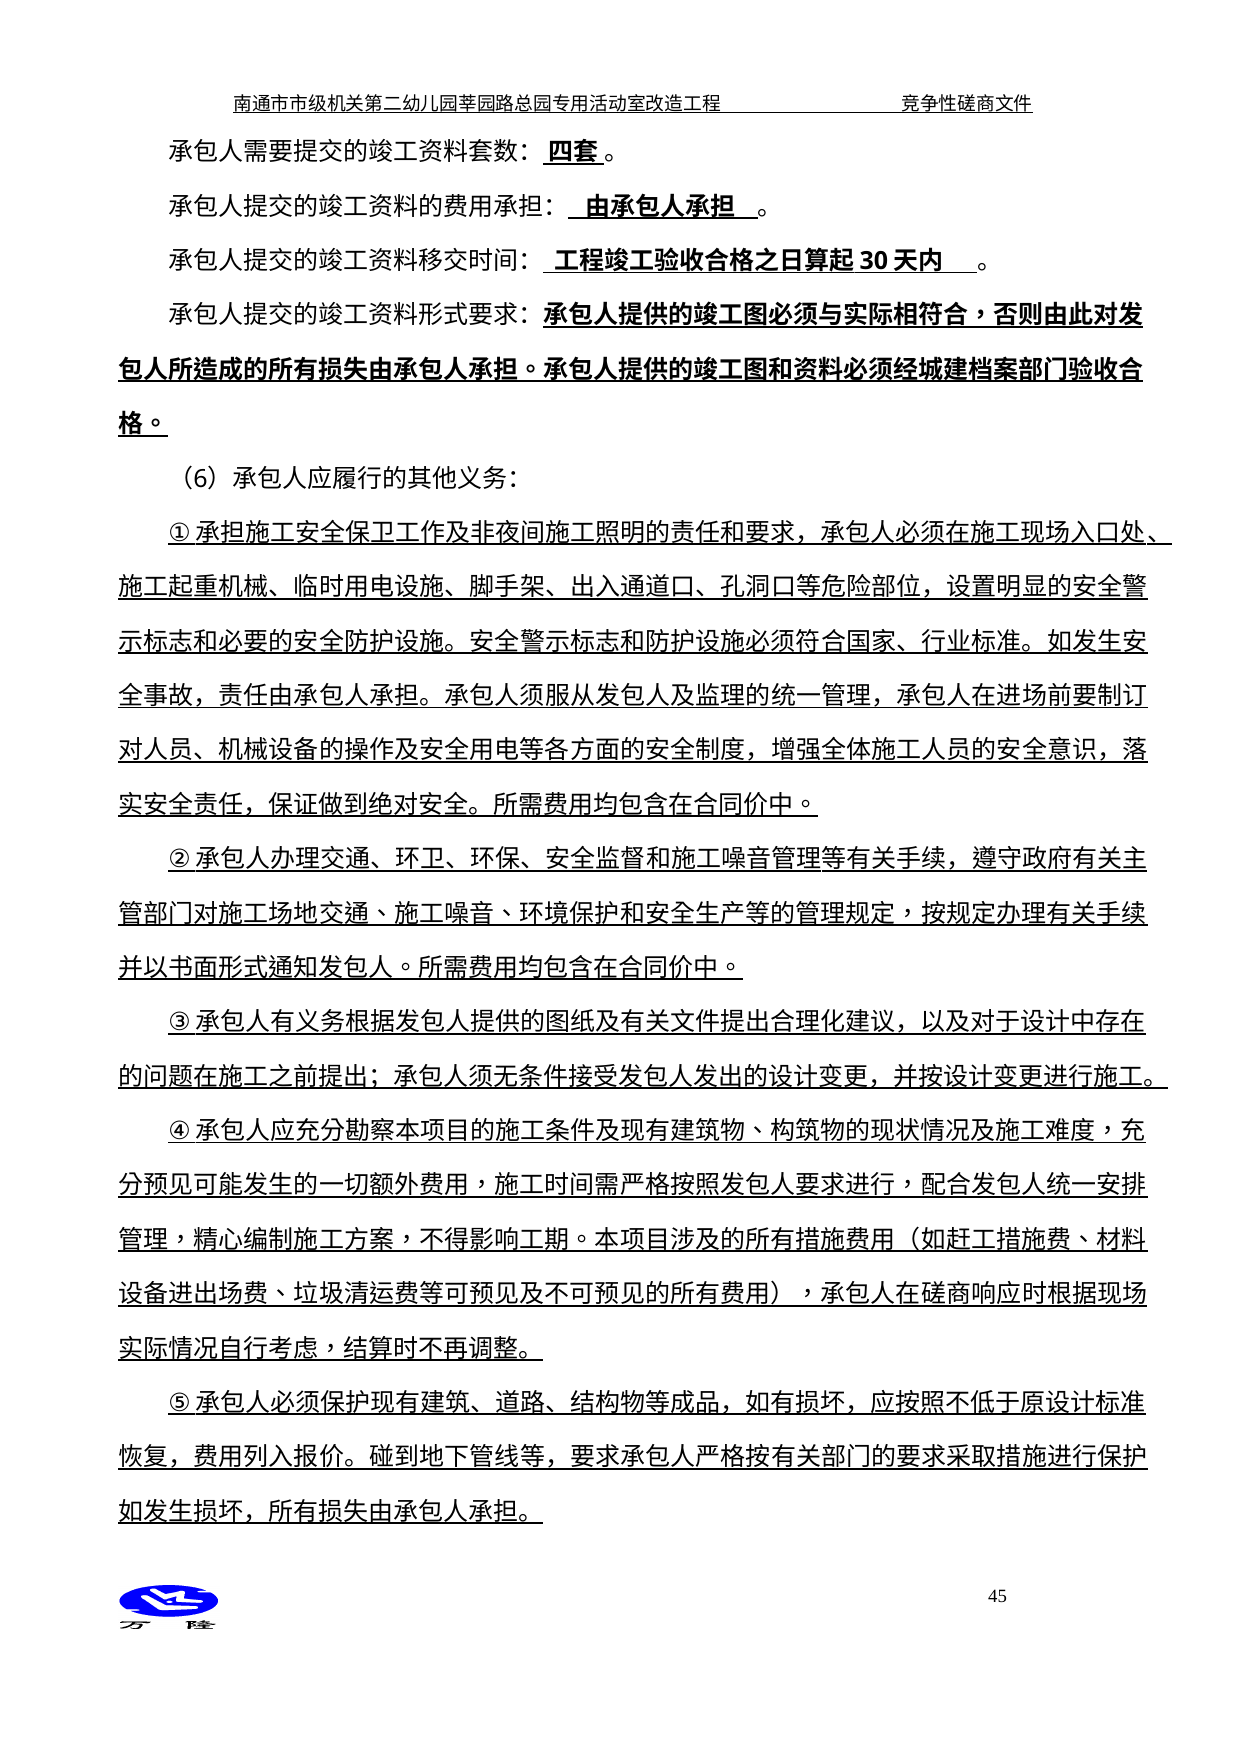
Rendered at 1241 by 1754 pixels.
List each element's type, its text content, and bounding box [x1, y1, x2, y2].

text ①承担施工安全保卫工作及非夜间施工照明的责任和要求，承包人必须在施工现场入口处、施工起重机械、临时用电设施、脚手架、出入通道口、孔洞口等危险部位，设置明显的安全警示标志和必要的安全防护设施。安全警示标志和防护设施必须符合国家、行业标准。如发生安全事故，责任由承包人承担。承包人须服从发包人及监理的统一管理，承包人在进场前要制订对人员、机械设备的操作及安全用电等各方面的安全制度，增强全体施工人员的安全意识，落实安全责任，保证做到绝对安全。所需费用均包含在合同价中。 [118, 512, 1147, 598]
text （6）承包人应履行的其他义务： [118, 458, 1147, 494]
text 承包人提交的竣工资料形式要求：承包人提供的竣工图必须与实际相符合，否则由此对发包人所造成的所有损失由承包人承担。承包人提供的竣工图和资料必须经城建档案部门验收合格。 [118, 295, 1147, 440]
text 承包人提交的竣工资料的费用承担： 由承包人承担 。 [118, 186, 1147, 222]
text ④承包人应充分勘察本项目的施工条件及现有建筑物、构筑物的现状情况及施工难度，充分预见可能发生的一切额外费用，施工时间需严格按照发包人要求进行，配合发包人统一安排管理，精心编制施工方案，不得影响工期。本项目涉及的所有措施费用（如赶工措施费、材料设备进出场费、垃圾清运费等可预见及不可预见的所有费用），承包人在磋商响应时根据现场实际情况自行考虑，结算时不再调整。 [118, 1307, 1147, 1364]
text ③承包人有义务根据发包人提供的图纸及有关文件提出合理化建议，以及对于设计中存在的问题在施工之前提出；承包人须无条件接受发包人发出的设计变更，并按设计变更进行施工。 [118, 1002, 1147, 1087]
text ⑤承包人必须保护现有建筑、道路、结构物等成品，如有损坏，应按照不低于原设计标准恢复，费用列入报价。碰到地下管线等，要求承包人严格按有关部门的要求采取措施进行保护，如发生损坏，所有损失由承包人承担。 [118, 1470, 1147, 1527]
text 承包人提交的竣工资料移交时间： 工程竣工验收合格之日算起30天内 。 [118, 241, 1147, 277]
text ⑤承包人必须保护现有建筑、道路、结构物等成品，如有损坏，应按照不低于原设计标准恢复，费用列入报价。碰到地下管线等，要求承包人严格按有关部门的要求采取措施进行保护，如发生损坏，所有损失由承包人承担。 [118, 1382, 1147, 1468]
text ④承包人应充分勘察本项目的施工条件及现有建筑物、构筑物的现状情况及施工难度，充分预见可能发生的一切额外费用，施工时间需严格按照发包人要求进行，配合发包人统一安排管理，精心编制施工方案，不得影响工期。本项目涉及的所有措施费用（如赶工措施费、材料设备进出场费、垃圾清运费等可预见及不可预见的所有费用），承包人在磋商响应时根据现场实际情况自行考虑，结算时不再调整。 [118, 1111, 1147, 1196]
text ①承担施工安全保卫工作及非夜间施工照明的责任和要求，承包人必须在施工现场入口处、施工起重机械、临时用电设施、脚手架、出入通道口、孔洞口等危险部位，设置明显的安全警示标志和必要的安全防护设施。安全警示标志和防护设施必须符合国家、行业标准。如发生安全事故，责任由承包人承担。承包人须服从发包人及监理的统一管理，承包人在进场前要制订对人员、机械设备的操作及安全用电等各方面的安全制度，增强全体施工人员的安全意识，落实安全责任，保证做到绝对安全。所需费用均包含在合同价中。 [118, 708, 1147, 761]
text ②承包人办理交通、环卫、环保、安全监督和施工噪音管理等有关手续，遵守政府有关主管部门对施工场地交通、施工噪音、环境保护和安全生产等的管理规定，按规定办理有关手续，并以书面形式通知发包人。所需费用均包含在合同价中。 [118, 839, 1147, 924]
text ④承包人应充分勘察本项目的施工条件及现有建筑物、构筑物的现状情况及施工难度，充分预见可能发生的一切额外费用，施工时间需严格按照发包人要求进行，配合发包人统一安排管理，精心编制施工方案，不得影响工期。本项目涉及的所有措施费用（如赶工措施费、材料设备进出场费、垃圾清运费等可预见及不可预见的所有费用），承包人在磋商响应时根据现场实际情况自行考虑，结算时不再调整。 [118, 1198, 1147, 1250]
text 承包人需要提交的竣工资料套数： 四套 。 [118, 132, 1147, 168]
text ①承担施工安全保卫工作及非夜间施工照明的责任和要求，承包人必须在施工现场入口处、施工起重机械、临时用电设施、脚手架、出入通道口、孔洞口等危险部位，设置明显的安全警示标志和必要的安全防护设施。安全警示标志和防护设施必须符合国家、行业标准。如发生安全事故，责任由承包人承担。承包人须服从发包人及监理的统一管理，承包人在进场前要制订对人员、机械设备的操作及安全用电等各方面的安全制度，增强全体施工人员的安全意识，落实安全责任，保证做到绝对安全。所需费用均包含在合同价中。 [118, 600, 1147, 652]
text ②承包人办理交通、环卫、环保、安全监督和施工噪音管理等有关手续，遵守政府有关主管部门对施工场地交通、施工噪音、环境保护和安全生产等的管理规定，按规定办理有关手续，并以书面形式通知发包人。所需费用均包含在合同价中。 [118, 926, 1147, 984]
text ④承包人应充分勘察本项目的施工条件及现有建筑物、构筑物的现状情况及施工难度，充分预见可能发生的一切额外费用，施工时间需严格按照发包人要求进行，配合发包人统一安排管理，精心编制施工方案，不得影响工期。本项目涉及的所有措施费用（如赶工措施费、材料设备进出场费、垃圾清运费等可预见及不可预见的所有费用），承包人在磋商响应时根据现场实际情况自行考虑，结算时不再调整。 [118, 1252, 1147, 1305]
text ①承担施工安全保卫工作及非夜间施工照明的责任和要求，承包人必须在施工现场入口处、施工起重机械、临时用电设施、脚手架、出入通道口、孔洞口等危险部位，设置明显的安全警示标志和必要的安全防护设施。安全警示标志和防护设施必须符合国家、行业标准。如发生安全事故，责任由承包人承担。承包人须服从发包人及监理的统一管理，承包人在进场前要制订对人员、机械设备的操作及安全用电等各方面的安全制度，增强全体施工人员的安全意识，落实安全责任，保证做到绝对安全。所需费用均包含在合同价中。 [118, 654, 1147, 707]
text ①承担施工安全保卫工作及非夜间施工照明的责任和要求，承包人必须在施工现场入口处、施工起重机械、临时用电设施、脚手架、出入通道口、孔洞口等危险部位，设置明显的安全警示标志和必要的安全防护设施。安全警示标志和防护设施必须符合国家、行业标准。如发生安全事故，责任由承包人承担。承包人须服从发包人及监理的统一管理，承包人在进场前要制订对人员、机械设备的操作及安全用电等各方面的安全制度，增强全体施工人员的安全意识，落实安全责任，保证做到绝对安全。所需费用均包含在合同价中。 [118, 763, 1147, 821]
picture [118, 1585, 220, 1629]
